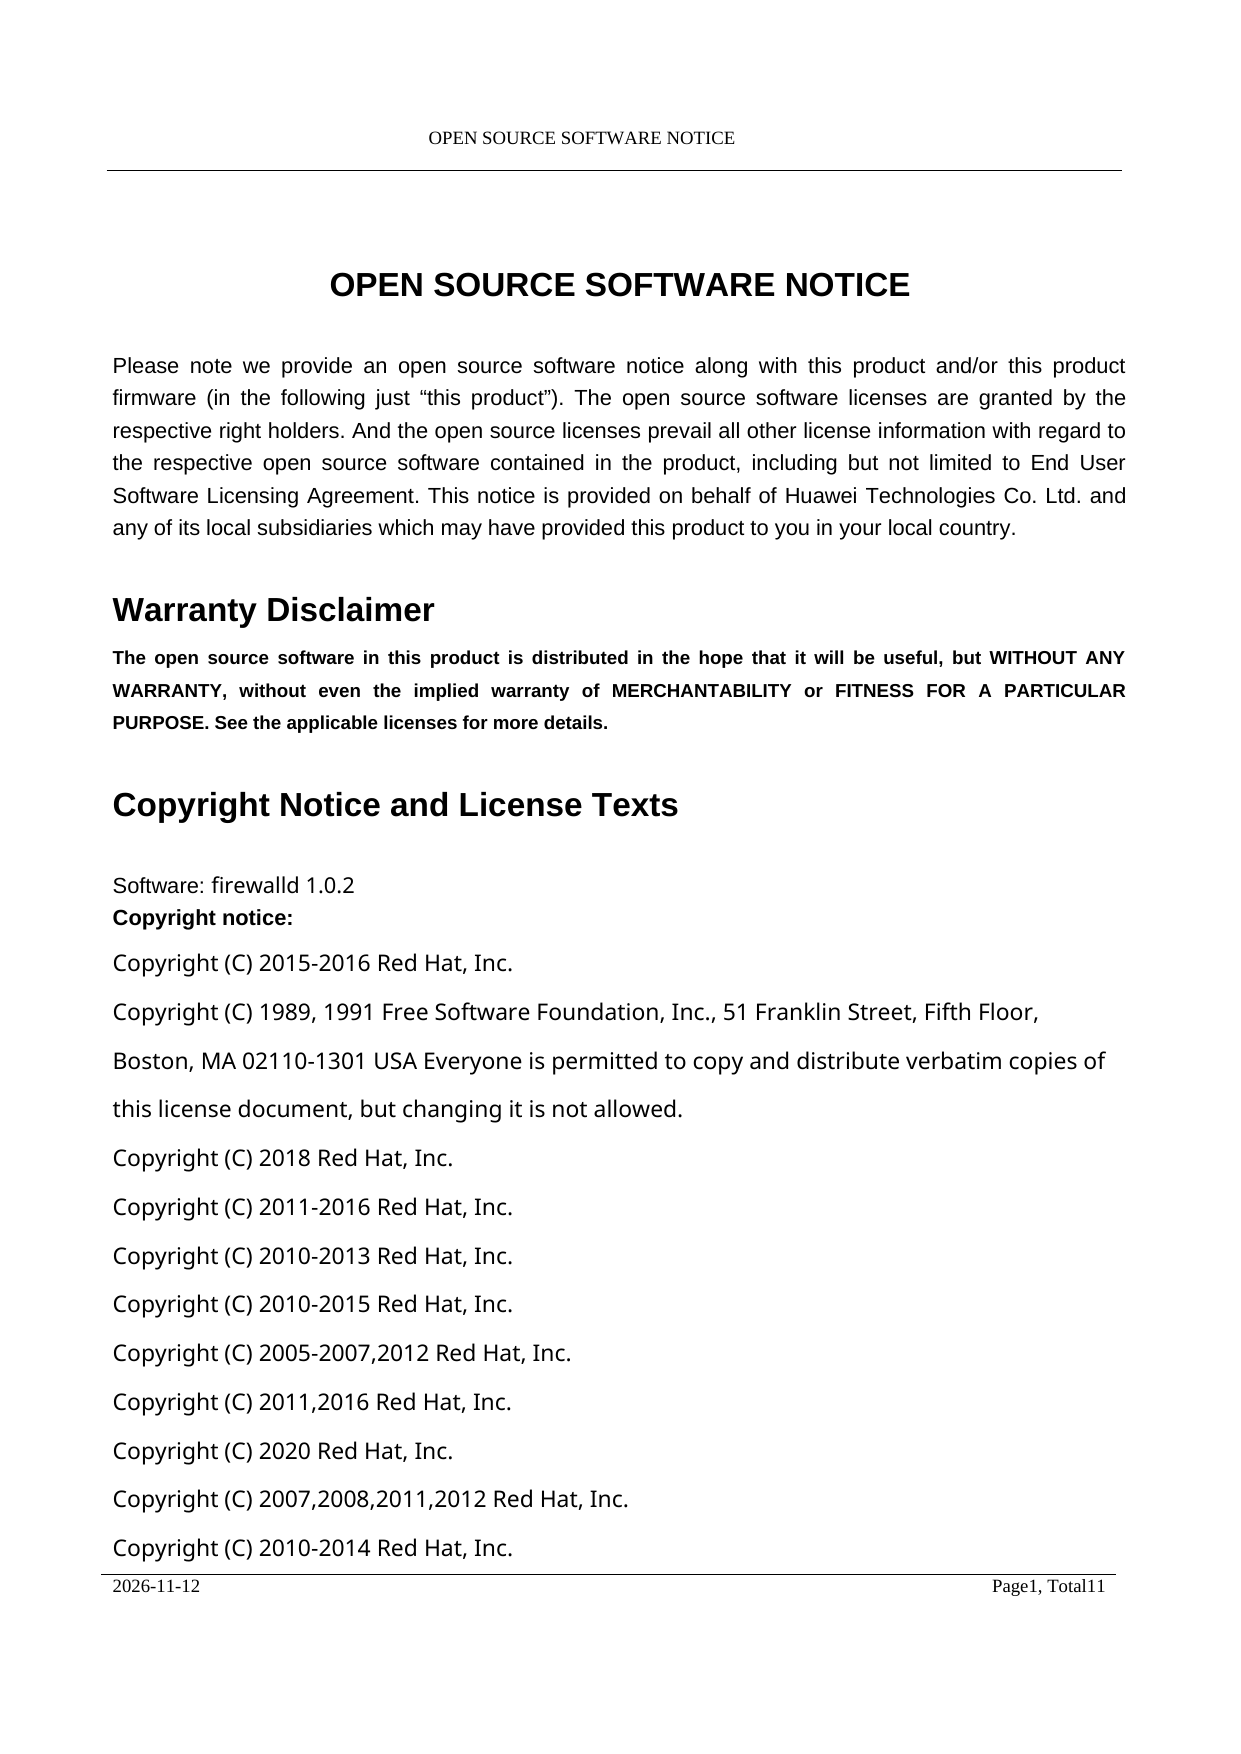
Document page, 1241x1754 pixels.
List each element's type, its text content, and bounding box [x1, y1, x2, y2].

text Software: firewalld 1.0.2 [112, 869, 1128, 901]
text Copyright notice: [112, 901, 1128, 934]
text Please note we provide an open source software notice along with this product and/or this product firmware (in the following just “this product”). The open source software licenses are granted by the respective right holders. And the open source licenses prevail all other license information with regard to the respective open source software contained in the product, including but not limited to End User Software Licensing Agreement. This notice is provided on behalf of Huawei Technologies Co. Ltd. and any of its local subsidiaries which may have provided this product to you in your local country. [112, 349, 1128, 544]
text The open source software in this product is distributed in the hope that it will be useful, but WITHOUT ANY WARRANTY, without even the implied warranty of MERCHANTABILITY or FITNESS FOR A PARTICULAR PURPOSE. See the applicable licenses for more details. [112, 641, 1128, 739]
text OPEN SOURCE SOFTWARE NOTICE [112, 251, 1128, 316]
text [112, 947, 1128, 1564]
text Warranty Disclaimer [112, 576, 1128, 641]
text Copyright Notice and License Texts [112, 771, 1128, 836]
